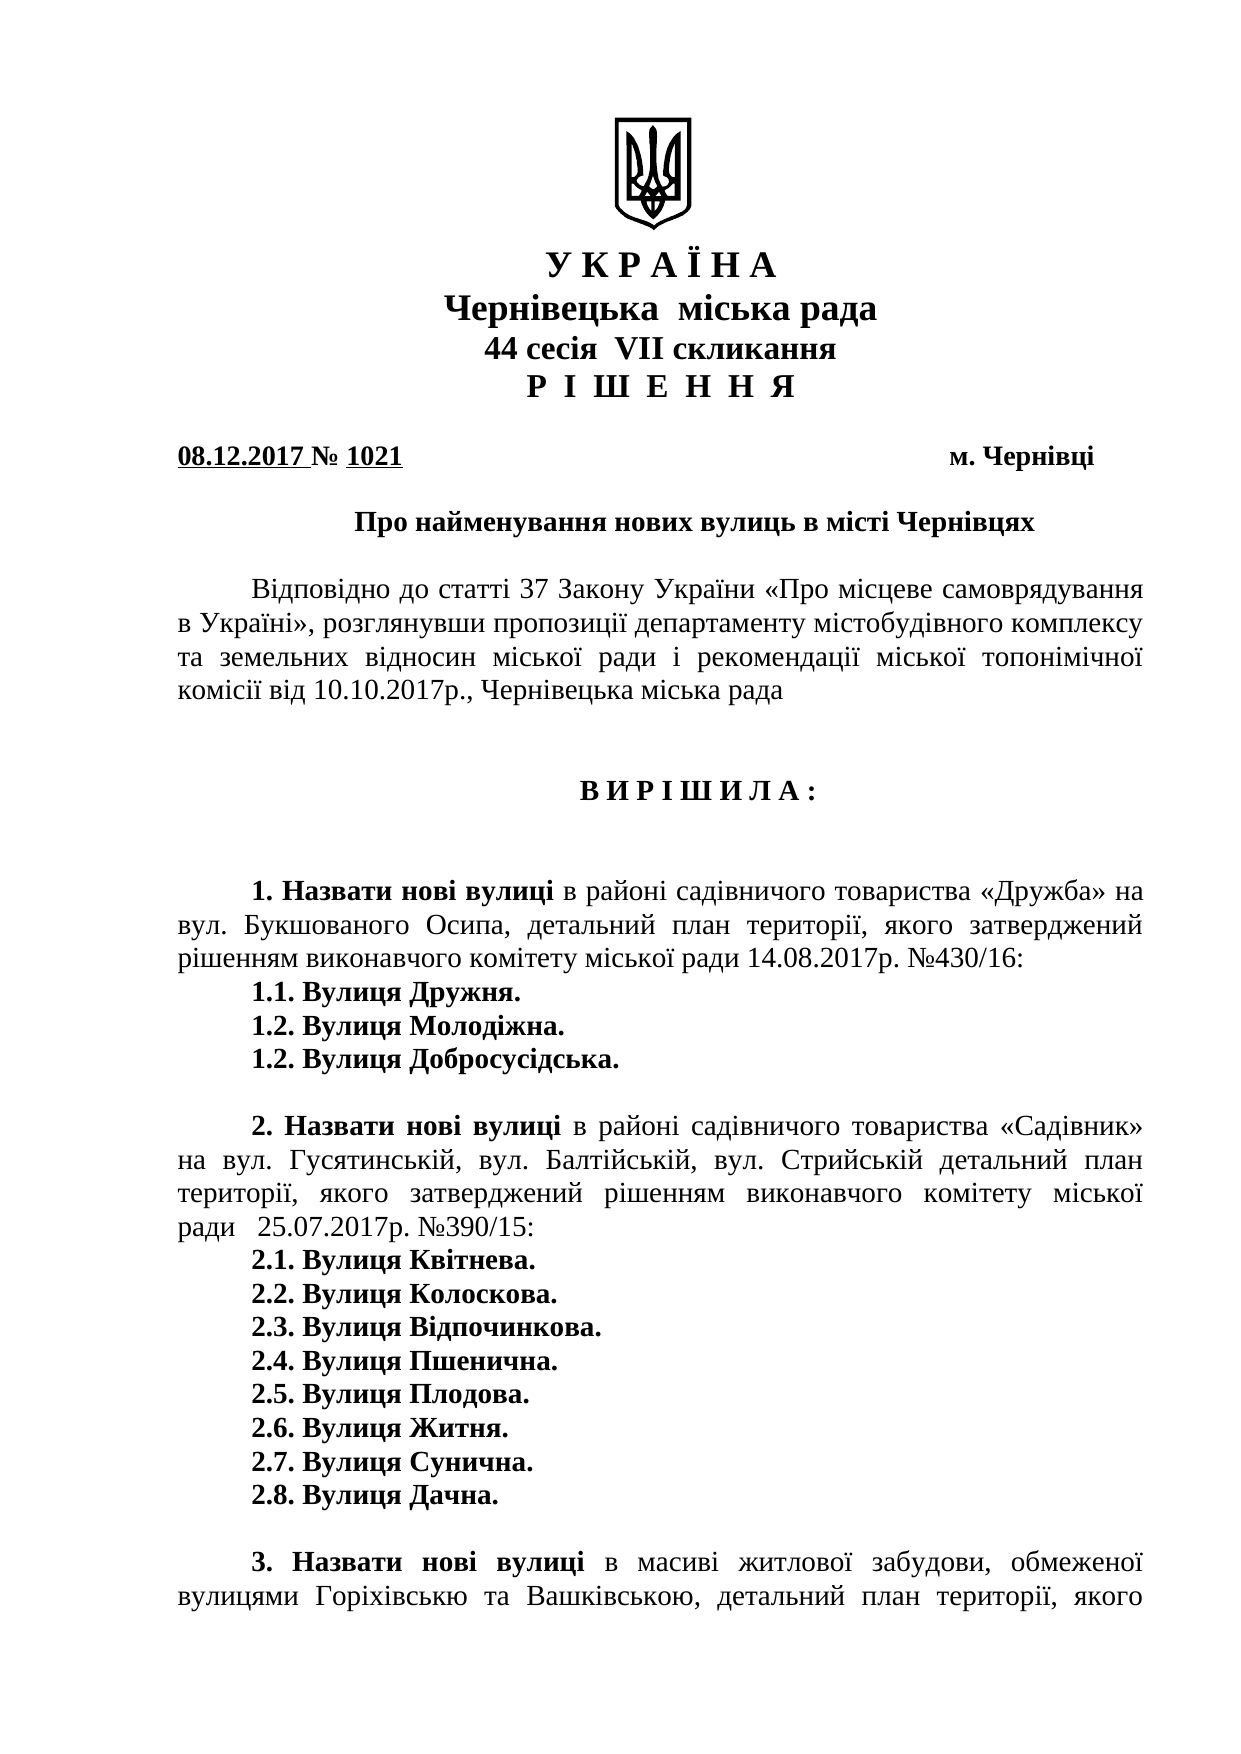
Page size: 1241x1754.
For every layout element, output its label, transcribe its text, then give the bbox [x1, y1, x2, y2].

text 2.2. Вулиця Колоскова. [177, 1276, 1144, 1309]
text 2. Назвати нові вулиці в районі садівничого товариства «Садівник» на вул. Гусятинській, вул. Балтійській, вул. Стрийській детальний план території, якого затверджений рішенням виконавчого комітету міської ради 25.07.2017р. №390/15: [177, 1108, 1144, 1242]
text 2.7. Вулиця Сунична. [177, 1444, 1144, 1477]
text 2.3. Вулиця Відпочинкова. [177, 1309, 1144, 1343]
text Відповідно до статті 37 Закону України «Про місцеве самоврядування в Україні», розглянувши пропозиції департаменту містобудівного комплексу та земельних відносин міської ради і рекомендації міської топонімічної комісії від 10.10.2017р., Чернівецька міська рада [177, 572, 1144, 706]
text 1. Назвати нові вулиці в районі садівничого товариства «Дружба» на вул. Букшованого Осипа, детальний план території, якого затверджений рішенням виконавчого комітету міської ради 14.08.2017р. №430/16: [177, 873, 1144, 974]
table_header Про найменування нових вулиць в місті Чернівцях [189, 505, 1201, 572]
text 2.5. Вулиця Плодова. [177, 1377, 1144, 1410]
text 1.2. Вулиця Молодіжна. [177, 1008, 1144, 1041]
text 1.1. Вулиця Дружня. [177, 974, 1144, 1008]
text 2.1. Вулиця Квітнева. [177, 1242, 1144, 1276]
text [177, 1544, 1144, 1611]
text 2.8. Вулиця Дачна. [177, 1477, 1144, 1511]
text 44 сесія VІІ скликання [177, 328, 1144, 367]
text 1.2. Вулиця Добросусідська. [177, 1041, 1144, 1075]
text 2.6. Вулиця Житня. [177, 1410, 1144, 1444]
text 2.4. Вулиця Пшенична. [177, 1343, 1144, 1377]
text Чернівецька міська рада [177, 285, 1144, 328]
text У К Р А Ї Н А [177, 242, 1144, 285]
text В И Р І Ш И Л А : [177, 773, 1144, 806]
text 08.12.2017 № 1021 м. Чернівці [177, 439, 1144, 471]
subtitle Р І Ш Е Н Н Я [177, 367, 1144, 405]
